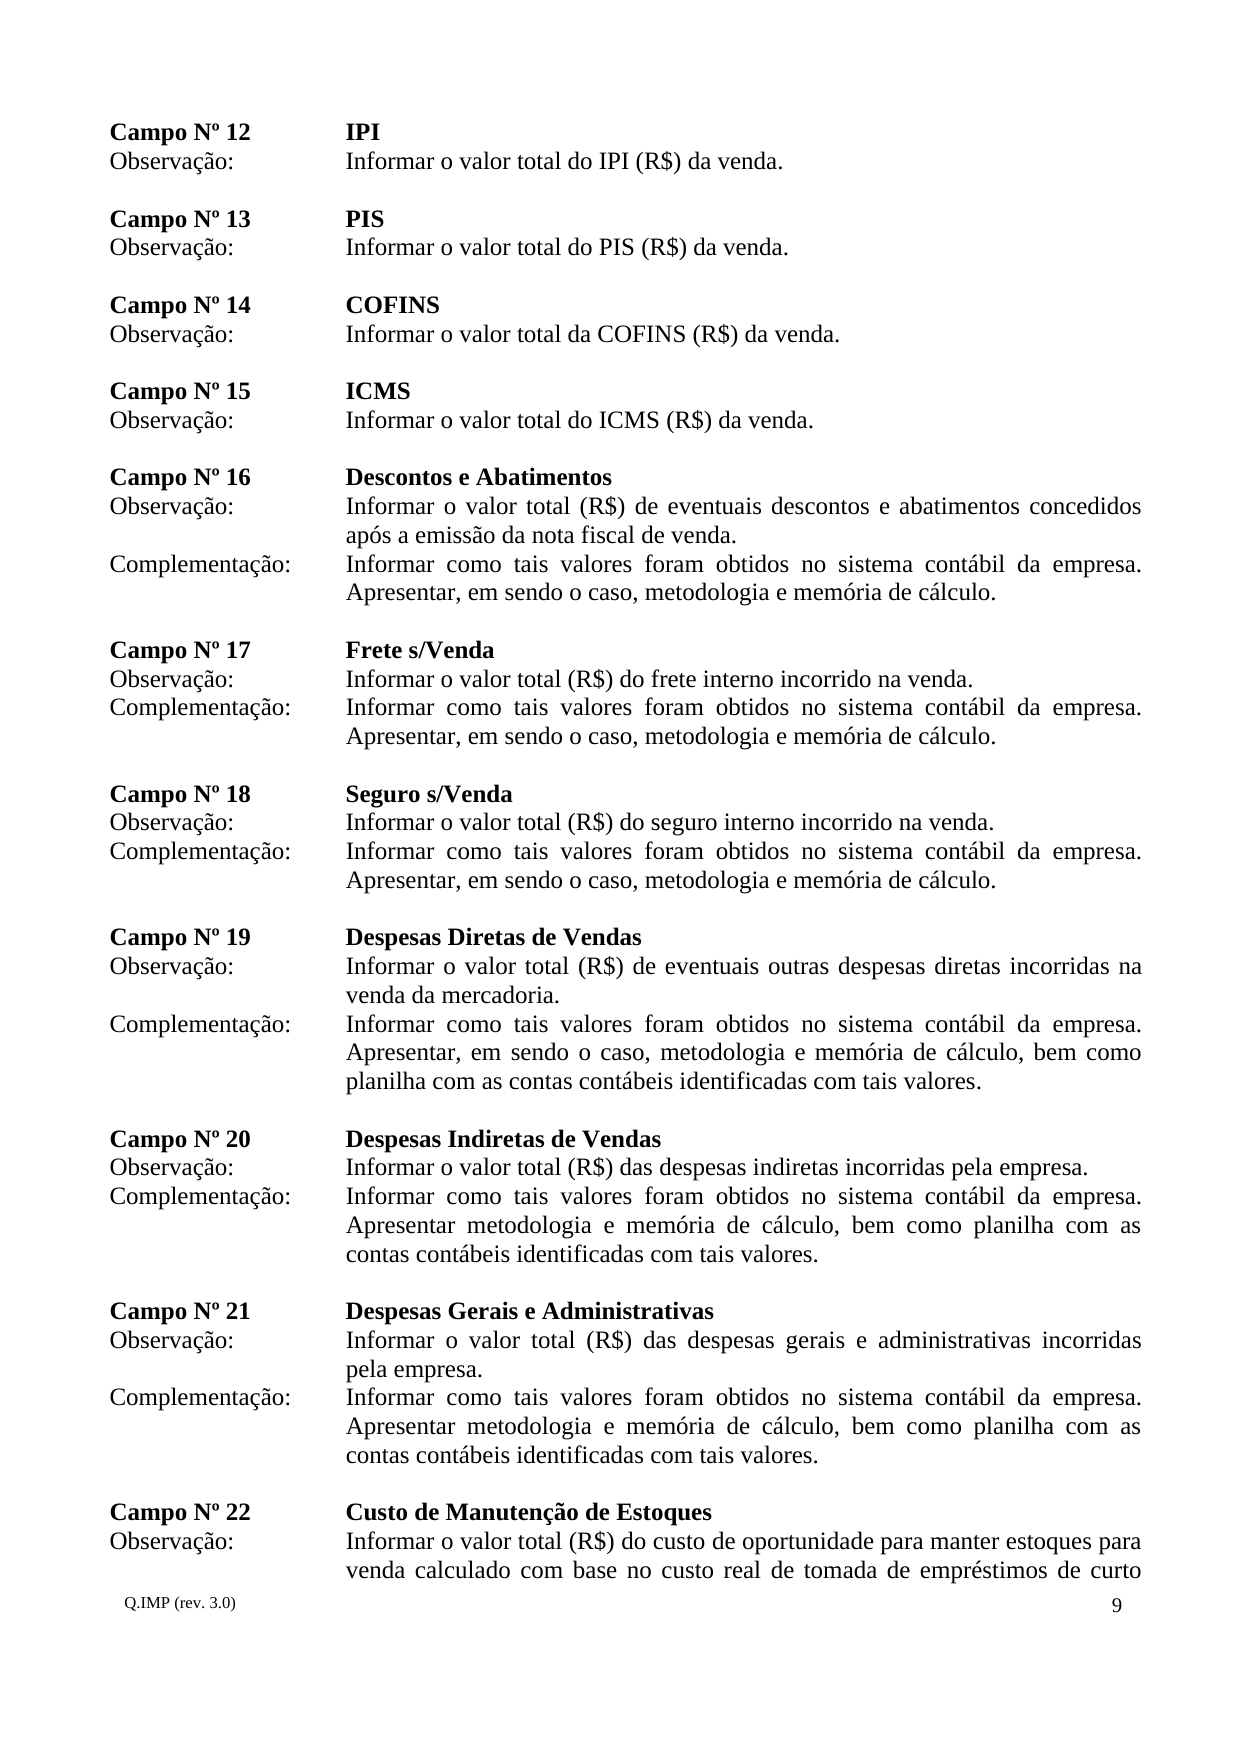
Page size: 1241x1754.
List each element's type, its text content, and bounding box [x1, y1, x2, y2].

text Campo Nº 15 ICMS [109, 376, 1143, 405]
text Observação: Informar o valor total da COFINS (R$) da venda. [109, 319, 1143, 347]
text Complementação: Informar como tais valores foram obtidos no sistema contábil da empresa. Apresentar metodologia e memória de cálculo, bem como planilha com as contas contábeis identificadas com tais valores. [109, 1382, 1143, 1469]
text Campo Nº 19 Despesas Diretas de Vendas [109, 922, 1143, 951]
text Observação: Informar o valor total do IPI (R$) da venda. [109, 146, 1143, 175]
text Complementação: Informar como tais valores foram obtidos no sistema contábil da empresa. Apresentar, em sendo o caso, metodologia e memória de cálculo. [109, 836, 1143, 894]
text Campo Nº 14 COFINS [109, 290, 1143, 319]
text Campo Nº 20 Despesas Indiretas de Vendas [109, 1124, 1143, 1152]
text Campo Nº 16 Descontos e Abatimentos [109, 462, 1143, 491]
text Observação: Informar o valor total do PIS (R$) da venda. [109, 232, 1143, 261]
text Observação: Informar o valor total (R$) das despesas indiretas incorridas pela empresa. [109, 1152, 1143, 1181]
text Observação: Informar o valor total (R$) do frete interno incorrido na venda. [109, 664, 1143, 692]
text Campo Nº 21 Despesas Gerais e Administrativas [109, 1296, 1143, 1325]
text Campo Nº 22 Custo de Manutenção de Estoques [109, 1497, 1143, 1526]
text Observação: Informar o valor total (R$) do seguro interno incorrido na venda. [109, 807, 1143, 836]
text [109, 1526, 1143, 1584]
text Complementação: Informar como tais valores foram obtidos no sistema contábil da empresa. Apresentar, em sendo o caso, metodologia e memória de cálculo. [109, 692, 1143, 750]
text Complementação: Informar como tais valores foram obtidos no sistema contábil da empresa. Apresentar, em sendo o caso, metodologia e memória de cálculo, bem como planilha com as contas contábeis identificadas com tais valores. [109, 1009, 1143, 1095]
text Campo Nº 17 Frete s/Venda [109, 635, 1143, 664]
text Campo Nº 18 Seguro s/Venda [109, 779, 1143, 807]
text Observação: Informar o valor total (R$) de eventuais outras despesas diretas incorridas na venda da mercadoria. [109, 951, 1143, 1009]
text Observação: Informar o valor total (R$) das despesas gerais e administrativas incorridas pela empresa. [109, 1325, 1143, 1382]
text Campo Nº 13 PIS [109, 204, 1143, 232]
text Complementação: Informar como tais valores foram obtidos no sistema contábil da empresa. Apresentar metodologia e memória de cálculo, bem como planilha com as contas contábeis identificadas com tais valores. [109, 1181, 1143, 1267]
text Complementação: Informar como tais valores foram obtidos no sistema contábil da empresa. Apresentar, em sendo o caso, metodologia e memória de cálculo. [109, 549, 1143, 606]
text Observação: Informar o valor total (R$) de eventuais descontos e abatimentos concedidos após a emissão da nota fiscal de venda. [109, 491, 1143, 549]
text Observação: Informar o valor total do ICMS (R$) da venda. [109, 405, 1143, 434]
text Campo Nº 12 IPI [109, 117, 1143, 146]
